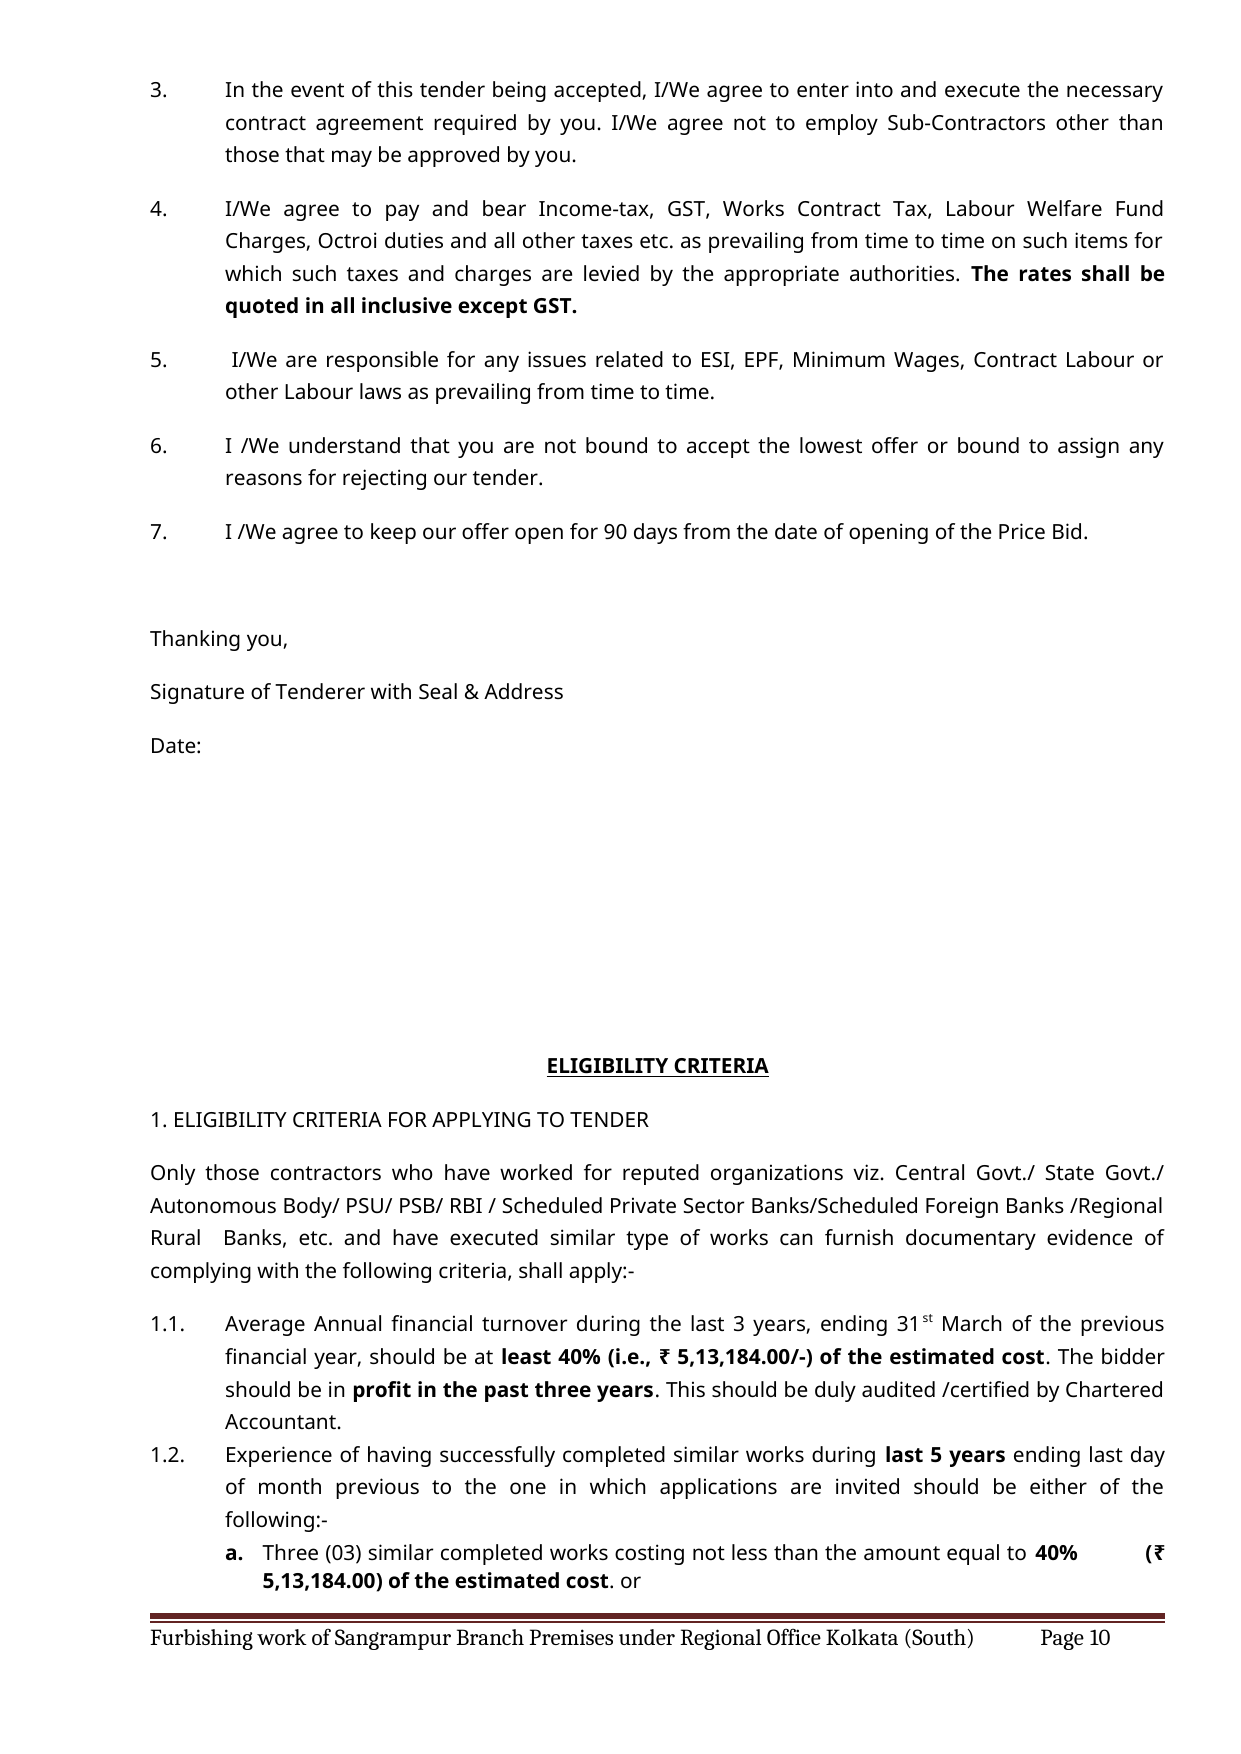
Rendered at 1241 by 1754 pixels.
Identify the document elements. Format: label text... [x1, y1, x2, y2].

text 6. I /We understand that you are not bound to accept the lowest offer or bound to assign any reasons for rejecting our tender. [150, 431, 1165, 492]
text Signature of Tenderer with Seal & Address [150, 677, 1165, 706]
text Only those contractors who have worked for reputed organizations viz. Central Govt./ State Govt./ Autonomous Body/ PSU/ PSB/ RBI / Scheduled Private Sector Banks/Scheduled Foreign Banks /Regional Rural Banks, etc. and have executed similar type of works can furnish documentary evidence of complying with the following criteria, shall apply:- [150, 1158, 1165, 1284]
list Three (03) similar completed works costing not less than the amount equal to 40% (₹ 5,13,184.00) of the estimated cost. or [225, 1538, 1165, 1594]
text 3. In the event of this tender being accepted, I/We agree to enter into and execute the necessary contract agreement required by you. I/We agree not to employ Sub-Contractors other than those that may be approved by you. [150, 75, 1165, 169]
list Average Annual financial turnover during the last 3 years, ending 31st March of the previous financial year, should be at least 40% (i.e., ₹ 5,13,184.00/-) of the estimated cost. The bidder should be in profit in the past three years. This should be duly audited /certified by Chartered Accountant. [150, 1309, 1165, 1436]
list Experience of having successfully completed similar works during last 5 years ending last day of month previous to the one in which applications are invited should be either of the following:- [150, 1440, 1165, 1533]
text 7. I /We agree to keep our offer open for 90 days from the date of opening of the Price Bid. [150, 517, 1165, 545]
text ELIGIBILITY CRITERIA [150, 1051, 1165, 1080]
text 1. ELIGIBILITY CRITERIA FOR APPLYING TO TENDER [150, 1105, 1165, 1133]
text 4. I/We agree to pay and bear Income-tax, GST, Works Contract Tax, Labour Welfare Fund Charges, Octroi duties and all other taxes etc. as prevailing from time to time on such items for which such taxes and charges are levied by the appropriate authorities. The rates shall be quoted in all inclusive except GST. [150, 194, 1165, 320]
text 5. I/We are responsible for any issues related to ESI, EPF, Minimum Wages, Contract Labour or other Labour laws as prevailing from time to time. [150, 345, 1165, 406]
text Thanking you, [150, 624, 1165, 652]
text Date: [150, 731, 1165, 759]
